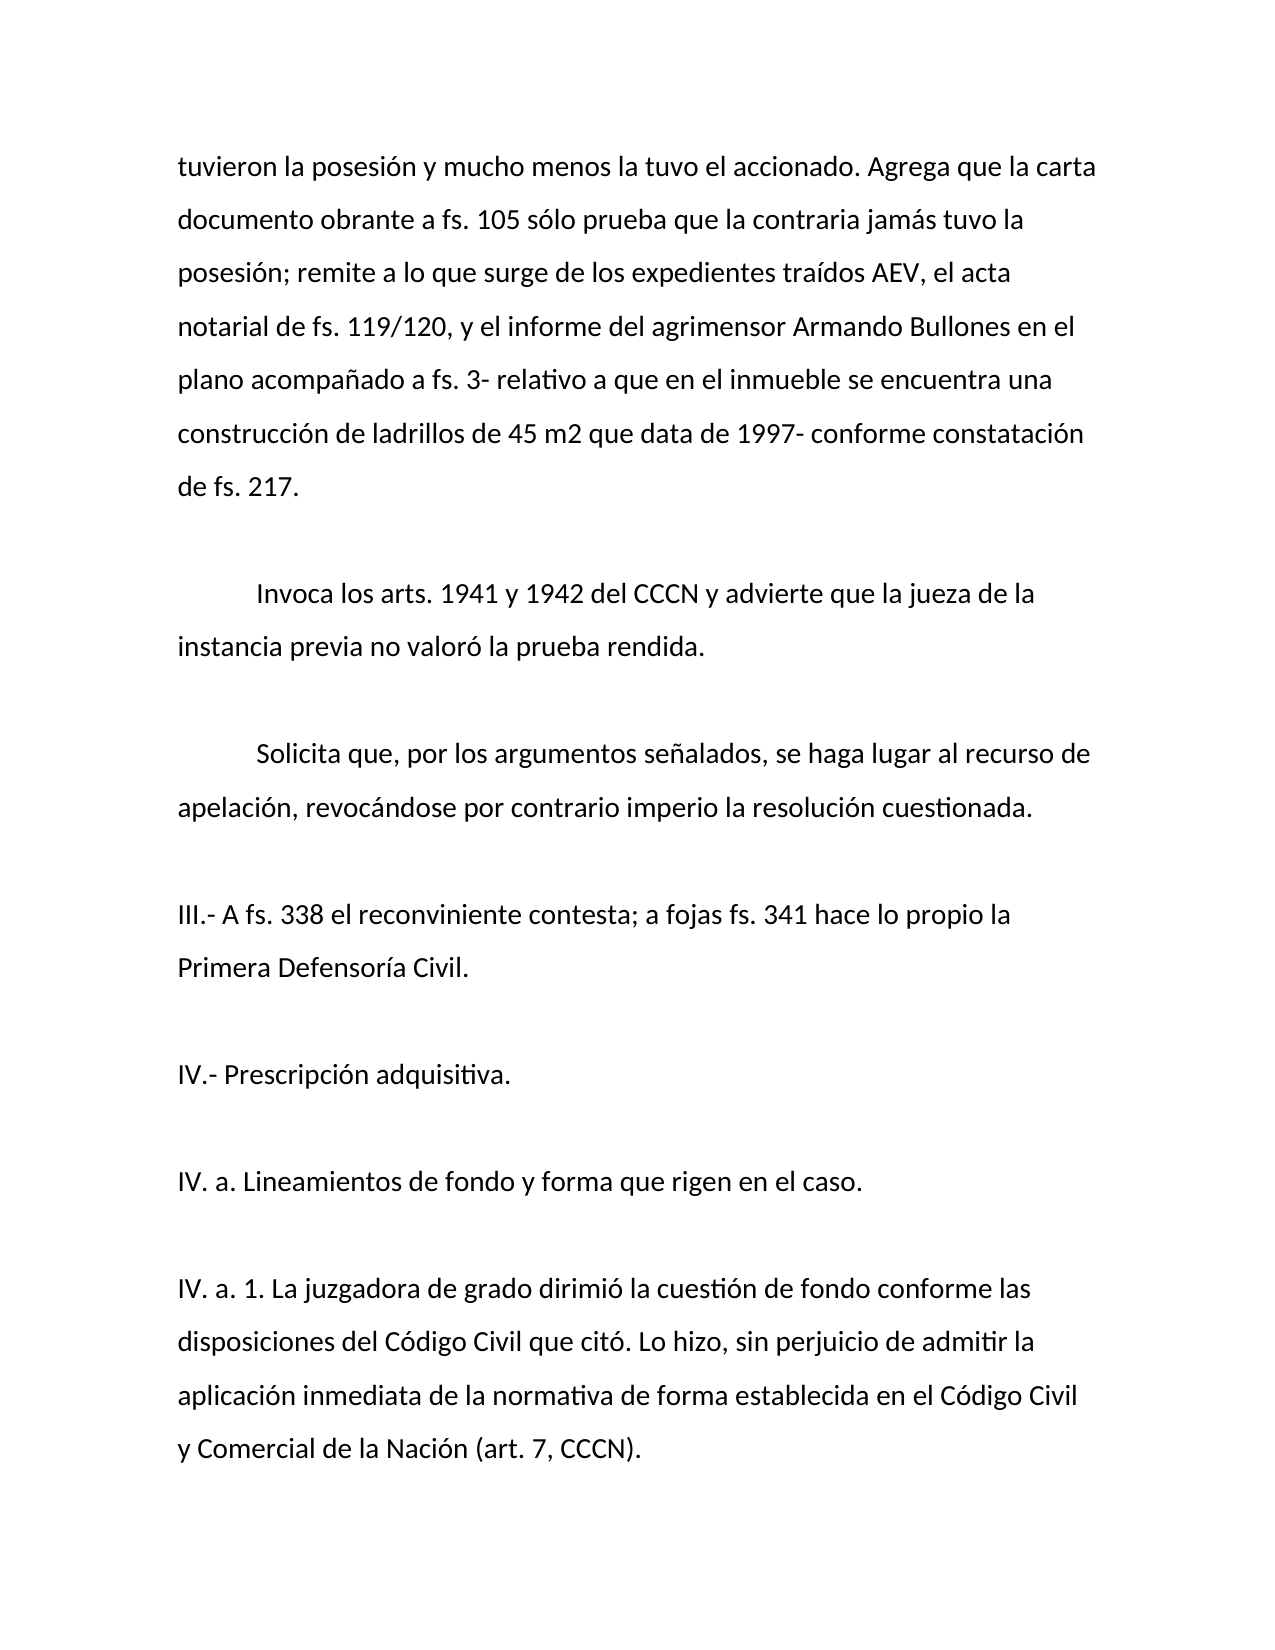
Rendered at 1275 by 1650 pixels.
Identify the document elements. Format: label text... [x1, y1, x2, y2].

text IV. a. 1. La juzgadora de grado dirimió la cuestión de fondo conforme las disposiciones del Código Civil que citó. Lo hizo, sin perjuicio de admitir la aplicación inmediata de la normativa de forma establecida en el Código Civil y Comercial de la Nación (art. 7, CCCN). [177, 1270, 1098, 1466]
text IV. a. Lineamientos de fondo y forma que rigen en el caso. [177, 1163, 1098, 1198]
text III.- A fs. 338 el reconviniente contesta; a fojas fs. 341 hace lo propio la Primera Defensoría Civil. [177, 896, 1098, 985]
text Solicita que, por los argumentos señalados, se haga lugar al recurso de apelación, revocándose por contrario imperio la resolución cuestionada. [177, 735, 1098, 824]
text Invoca los arts. 1941 y 1942 del CCCN y advierte que la jueza de la instancia previa no valoró la prueba rendida. [177, 575, 1098, 664]
text IV.- Prescripción adquisitiva. [177, 1056, 1098, 1092]
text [177, 148, 1098, 504]
